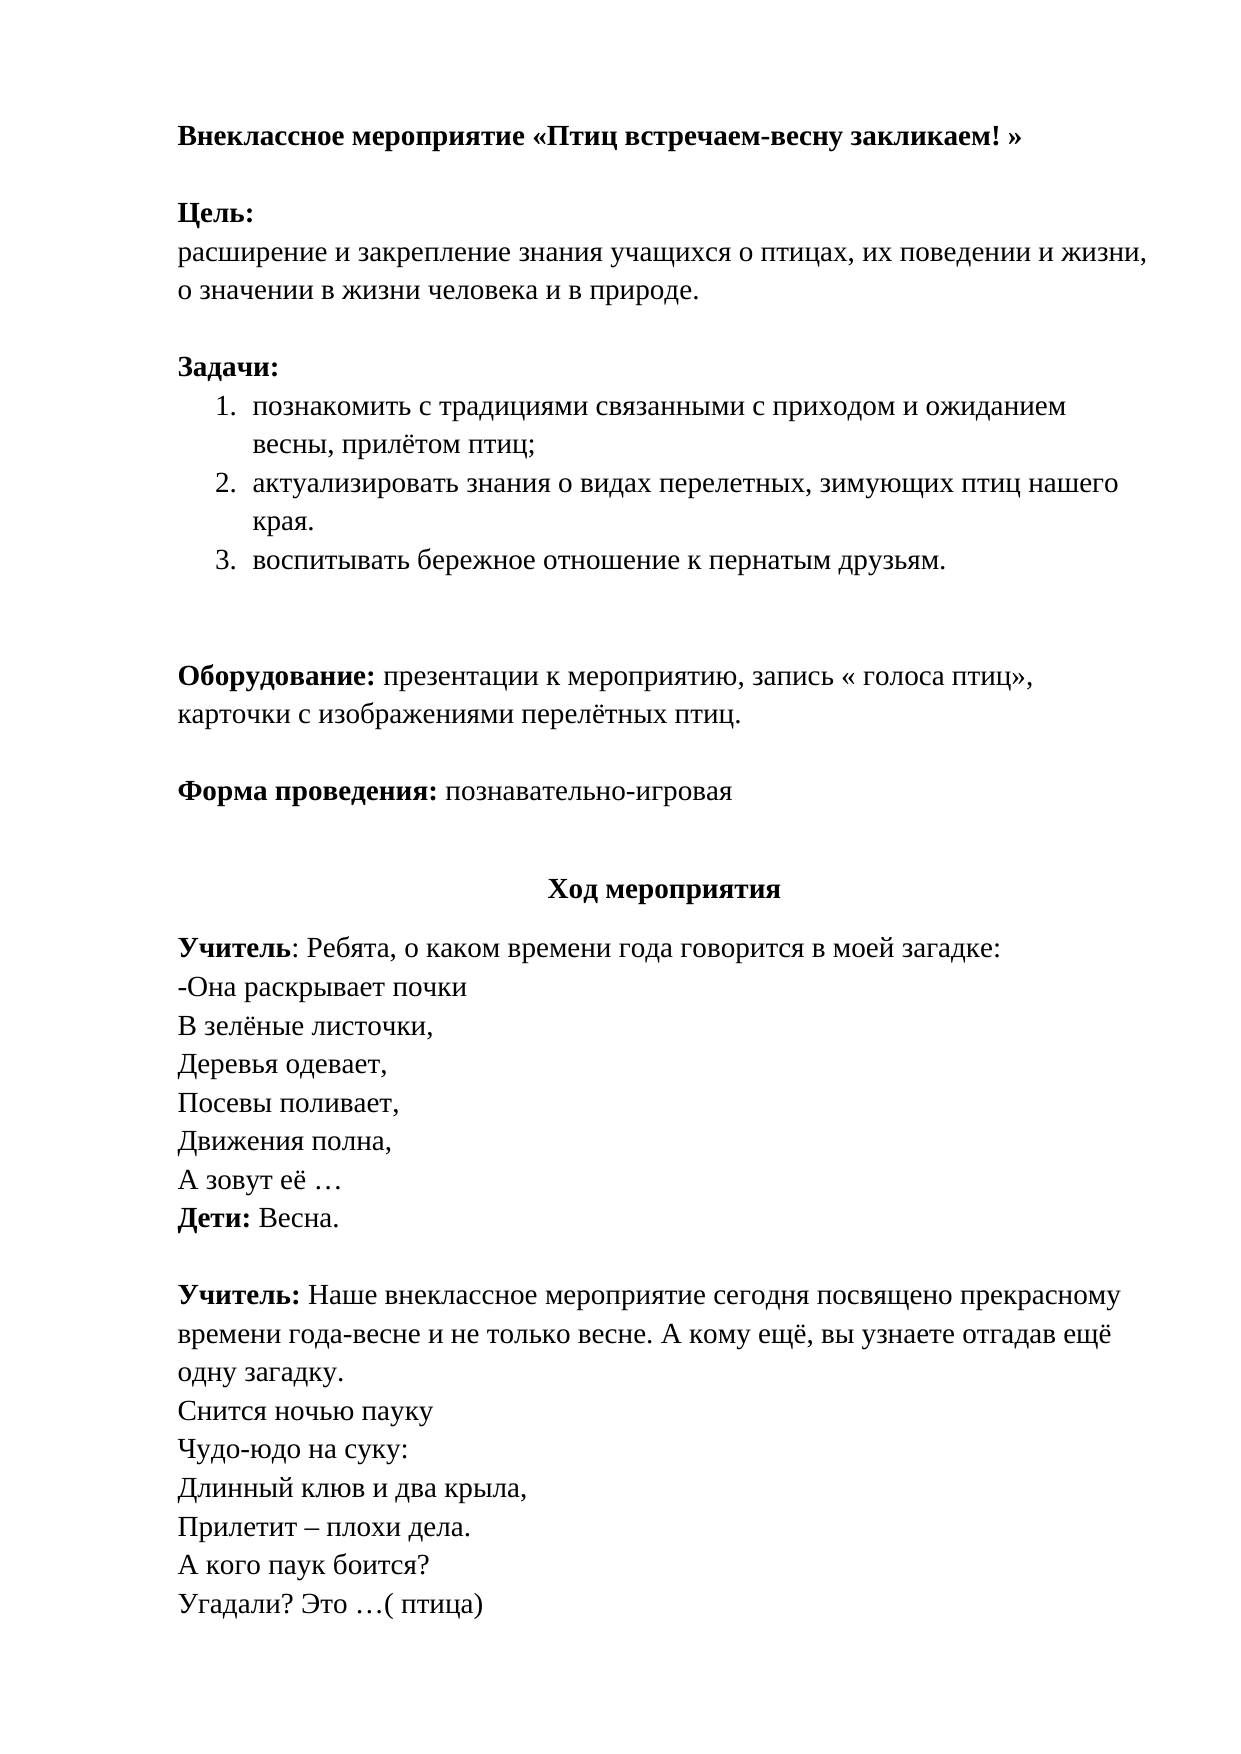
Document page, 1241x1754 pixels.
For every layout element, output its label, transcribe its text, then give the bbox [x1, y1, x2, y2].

text А зовут её … [177, 1162, 1152, 1195]
text Цель: [177, 195, 1152, 229]
text Оборудование: презентации к мероприятию, запись « голоса птиц», карточки с изображениями перелётных птиц. [177, 658, 1152, 730]
text Прилетит – плохи дела. [177, 1509, 1152, 1542]
text Дети: Весна. [177, 1200, 1152, 1234]
text В зелёные листочки, [177, 1008, 1152, 1041]
list воспитывать бережное отношение к пернатым друзьям. [215, 542, 1152, 576]
text Угадали? Это …( птица) [177, 1586, 1152, 1619]
text Чудо-юдо на суку: [177, 1432, 1152, 1465]
text Ход мероприятия [177, 871, 1152, 905]
text Снится ночью пауку [177, 1393, 1152, 1427]
list познакомить с традициями связанными с приходом и ожиданием весны, прилётом птиц; [215, 388, 1152, 460]
text Задачи: [177, 349, 1152, 383]
text Движения полна, [177, 1123, 1152, 1157]
text Длинный клюв и два крыла, [177, 1470, 1152, 1504]
text Деревья одевает, [177, 1046, 1152, 1080]
text Учитель: Ребята, о каком времени года говорится в моей загадке: [177, 931, 1152, 964]
text А кого паук боится? [177, 1547, 1152, 1581]
text -Она раскрывает почки [177, 969, 1152, 1003]
text Посевы поливает, [177, 1085, 1152, 1118]
list актуализировать знания о видах перелетных, зимующих птиц нашего края. [215, 465, 1152, 537]
text Форма проведения: познавательно-игровая [177, 773, 1152, 807]
text расширение и закрепление знания учащихся о птицах, их поведении и жизни, о значении в жизни человека и в природе. [177, 234, 1152, 306]
text Учитель: Наше внеклассное мероприятие сегодня посвящено прекрасному времени года-весне и не только весне. А кому ещё, вы узнаете отгадав ещё одну загадку. [177, 1277, 1152, 1388]
text Внеклассное мероприятие «Птиц встречаем-весну закликаем! » [177, 118, 1152, 152]
